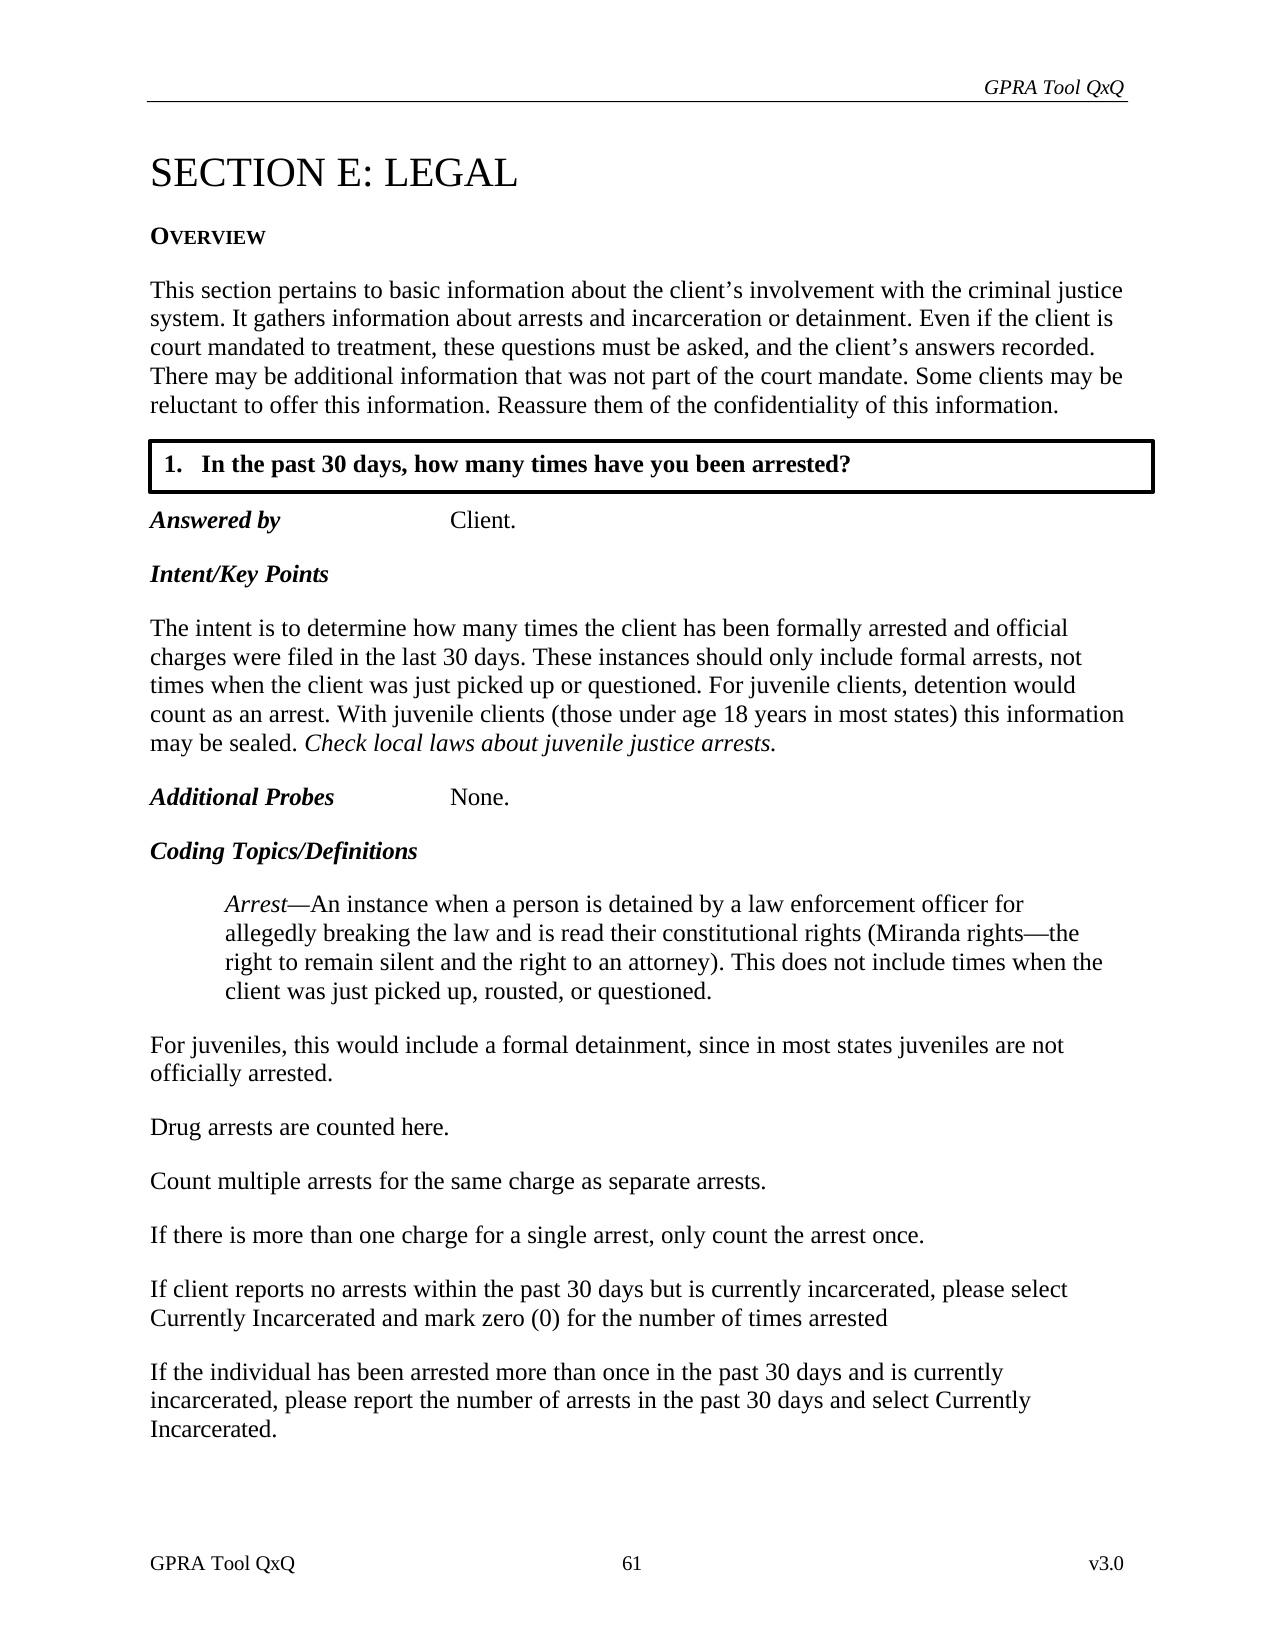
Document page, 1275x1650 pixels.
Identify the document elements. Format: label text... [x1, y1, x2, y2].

text Drug arrests are counted here. [150, 1112, 1156, 1141]
text If there is more than one charge for a single arrest, only count the arrest once. [150, 1220, 1156, 1249]
text Arrest—An instance when a person is detained by a law enforcement officer for allegedly breaking the law and is read their constitutional rights (Miranda rights—the right to remain silent and the right to an attorney). This does not include times when the client was just picked up, rousted, or questioned. [225, 889, 1121, 1004]
text Additional Probes None. [150, 782, 1156, 811]
subtitle Overview [150, 221, 1156, 249]
text Count multiple arrests for the same charge as separate arrests. [150, 1166, 1156, 1195]
list In the past 30 days, how many times have you been arrested? [164, 449, 1151, 478]
text This section pertains to basic information about the client’s involvement with the criminal justice system. It gathers information about arrests and incarceration or detainment. Even if the client is court mandated to treatment, these questions must be asked, and the client’s answers recorded. [150, 275, 1124, 361]
text If the individual has been arrested more than once in the past 30 days and is currently incarcerated, please report the number of arrests in the past 30 days and select Currently Incarcerated. [150, 1357, 1121, 1443]
text There may be additional information that was not part of the court mandate. Some clients may be reluctant to offer this information. Reassure them of the confidentiality of this information. [150, 361, 1156, 418]
text If client reports no arrests within the past 30 days but is currently incarcerated, please select Currently Incarcerated and mark zero (0) for the number of times arrested [150, 1274, 1156, 1331]
subtitle Intent/Key Points [150, 559, 1156, 588]
subtitle SECTION E: LEGAL [150, 148, 1156, 196]
text Answered by Client. [150, 505, 1156, 534]
text For juveniles, this would include a formal detainment, since in most states juveniles are not officially arrested. [150, 1030, 1121, 1087]
subtitle Coding Topics/Definitions [150, 836, 1156, 864]
text The intent is to determine how many times the client has been formally arrested and official charges were filed in the last 30 days. These instances should only include formal arrests, not times when the client was just picked up or questioned. For juvenile clients, detention would count as an arrest. With juvenile clients (those under age 18 years in most states) this information may be sealed. Check local laws about juvenile justice arrests. [150, 613, 1125, 757]
